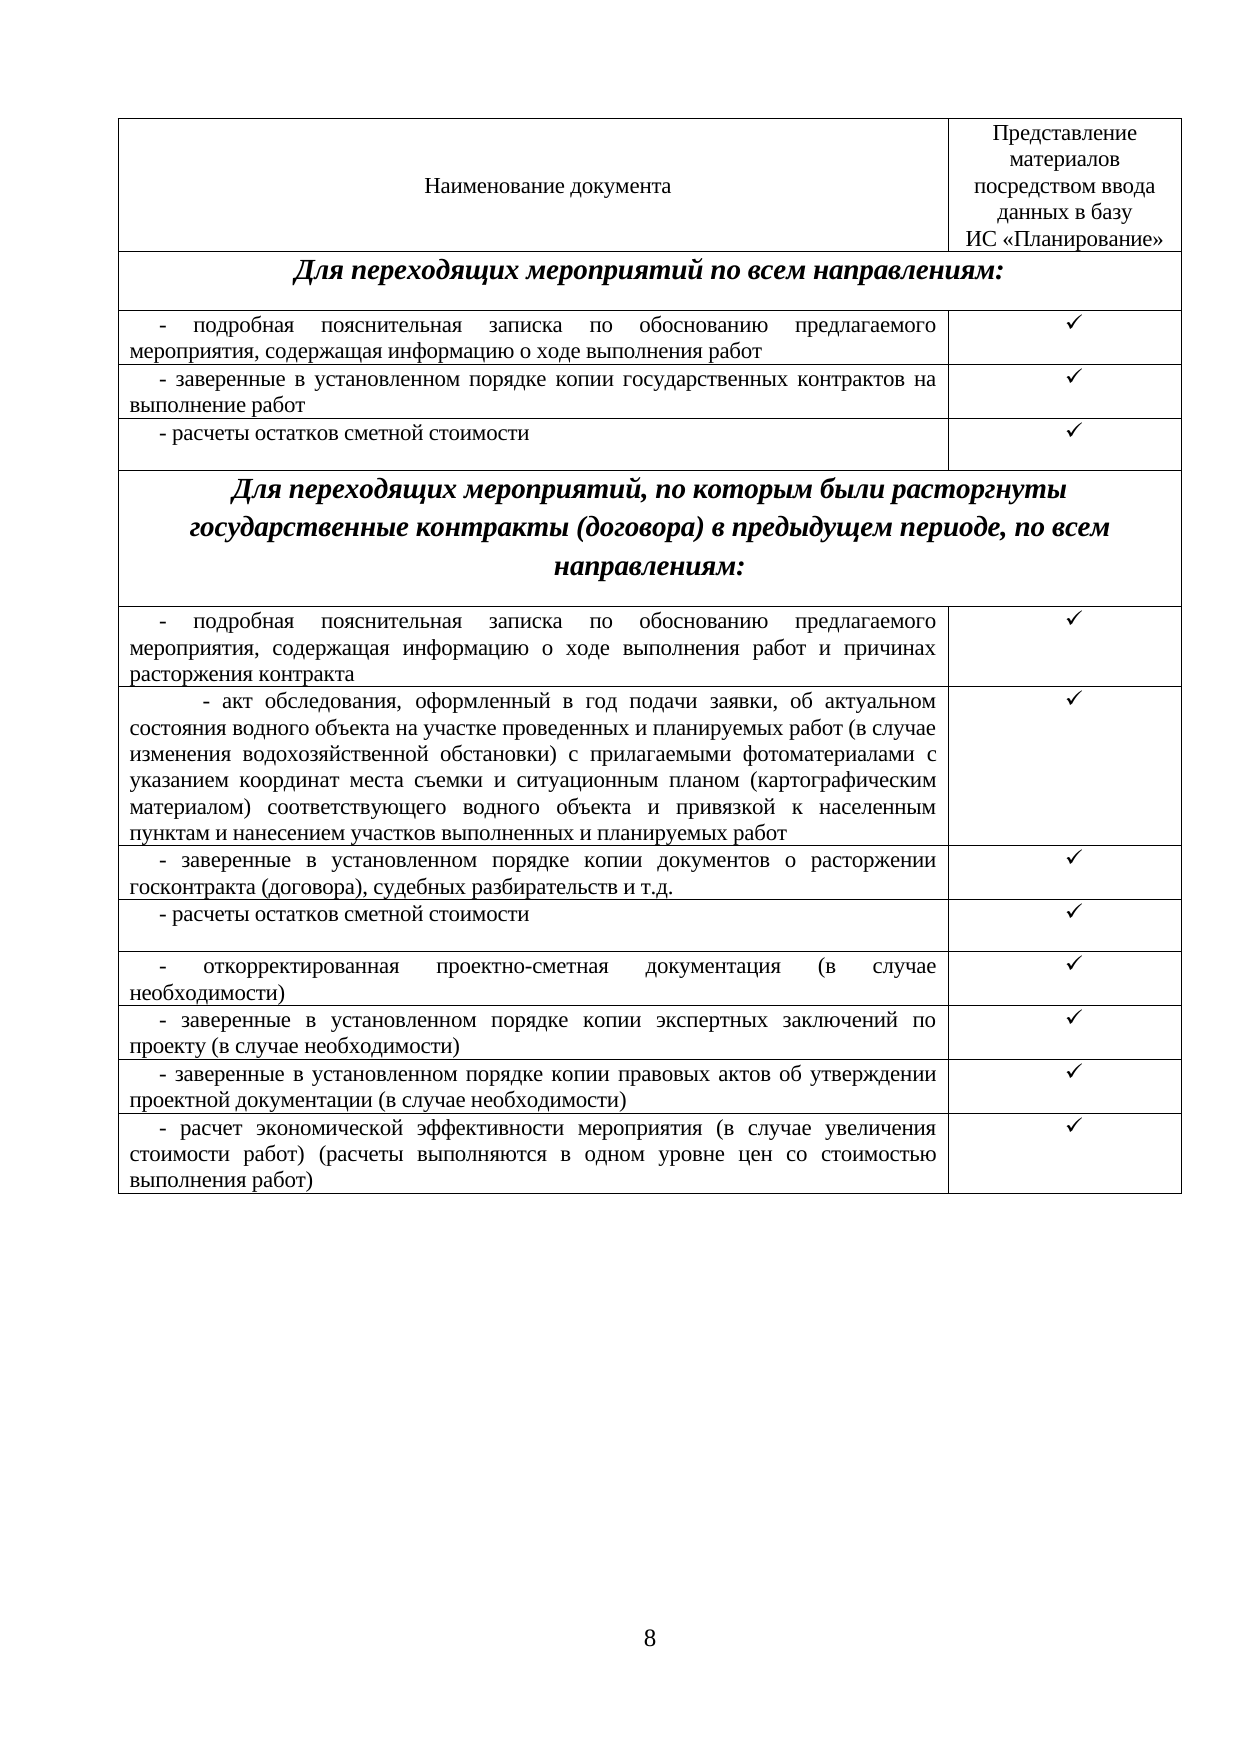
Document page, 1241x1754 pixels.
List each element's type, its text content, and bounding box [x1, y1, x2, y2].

table_cell - расчеты остатков сметной стоимости [119, 419, 948, 470]
table_cell [949, 1114, 1181, 1193]
table_header Представление материалов посредством ввода данных в базу ИС «Планирование» [949, 119, 1181, 251]
table_cell [949, 607, 1181, 686]
table_cell Для переходящих мероприятий, по которым были расторгнуты государственные контракты (договора) в предыдущем периоде, по всем направлениям: [119, 471, 1181, 606]
table_cell [949, 365, 1181, 418]
table_cell - расчет экономической эффективности мероприятия (в случае увеличения стоимости работ) (расчеты выполняются в одном уровне цен со стоимостью выполнения работ) [119, 1114, 948, 1193]
table_cell - заверенные в установленном порядке копии правовых актов об утверждении проектной документации (в случае необходимости) [119, 1060, 948, 1112]
table_cell [949, 952, 1181, 1005]
table_cell Для переходящих мероприятий по всем направлениям: [119, 252, 1181, 310]
table_cell - подробная пояснительная записка по обоснованию предлагаемого мероприятия, содержащая информацию о ходе выполнения работ [119, 311, 948, 364]
table_cell [949, 846, 1181, 899]
table_header Наименование документа [119, 119, 948, 251]
table_cell [949, 687, 1181, 845]
table_cell [949, 1006, 1181, 1059]
table_cell [949, 1060, 1181, 1112]
table_cell [949, 419, 1181, 470]
table_cell - заверенные в установленном порядке копии государственных контрактов на выполнение работ [119, 365, 948, 418]
table_cell - акт обследования, оформленный в год подачи заявки, об актуальном состояния водного объекта на участке проведенных и планируемых работ (в случае изменения водохозяйственной обстановки) с прилагаемыми фотоматериалами с указанием координат места съемки и ситуационным планом (картографическим материалом) соответствующего водного объекта и привязкой к населенным пунктам и нанесением участков выполненных и планируемых работ [119, 687, 948, 845]
table_cell - откорректированная проектно-сметная документация (в случае необходимости) [119, 952, 948, 1005]
table_cell [949, 311, 1181, 364]
table_cell - расчеты остатков сметной стоимости [119, 900, 948, 951]
table_cell [949, 900, 1181, 951]
table_cell - заверенные в установленном порядке копии документов о расторжении госконтракта (договора), судебных разбирательств и т.д. [119, 846, 948, 899]
table_cell - подробная пояснительная записка по обоснованию предлагаемого мероприятия, содержащая информацию о ходе выполнения работ и причинах расторжения контракта [119, 607, 948, 686]
table_cell - заверенные в установленном порядке копии экспертных заключений по проекту (в случае необходимости) [119, 1006, 948, 1059]
